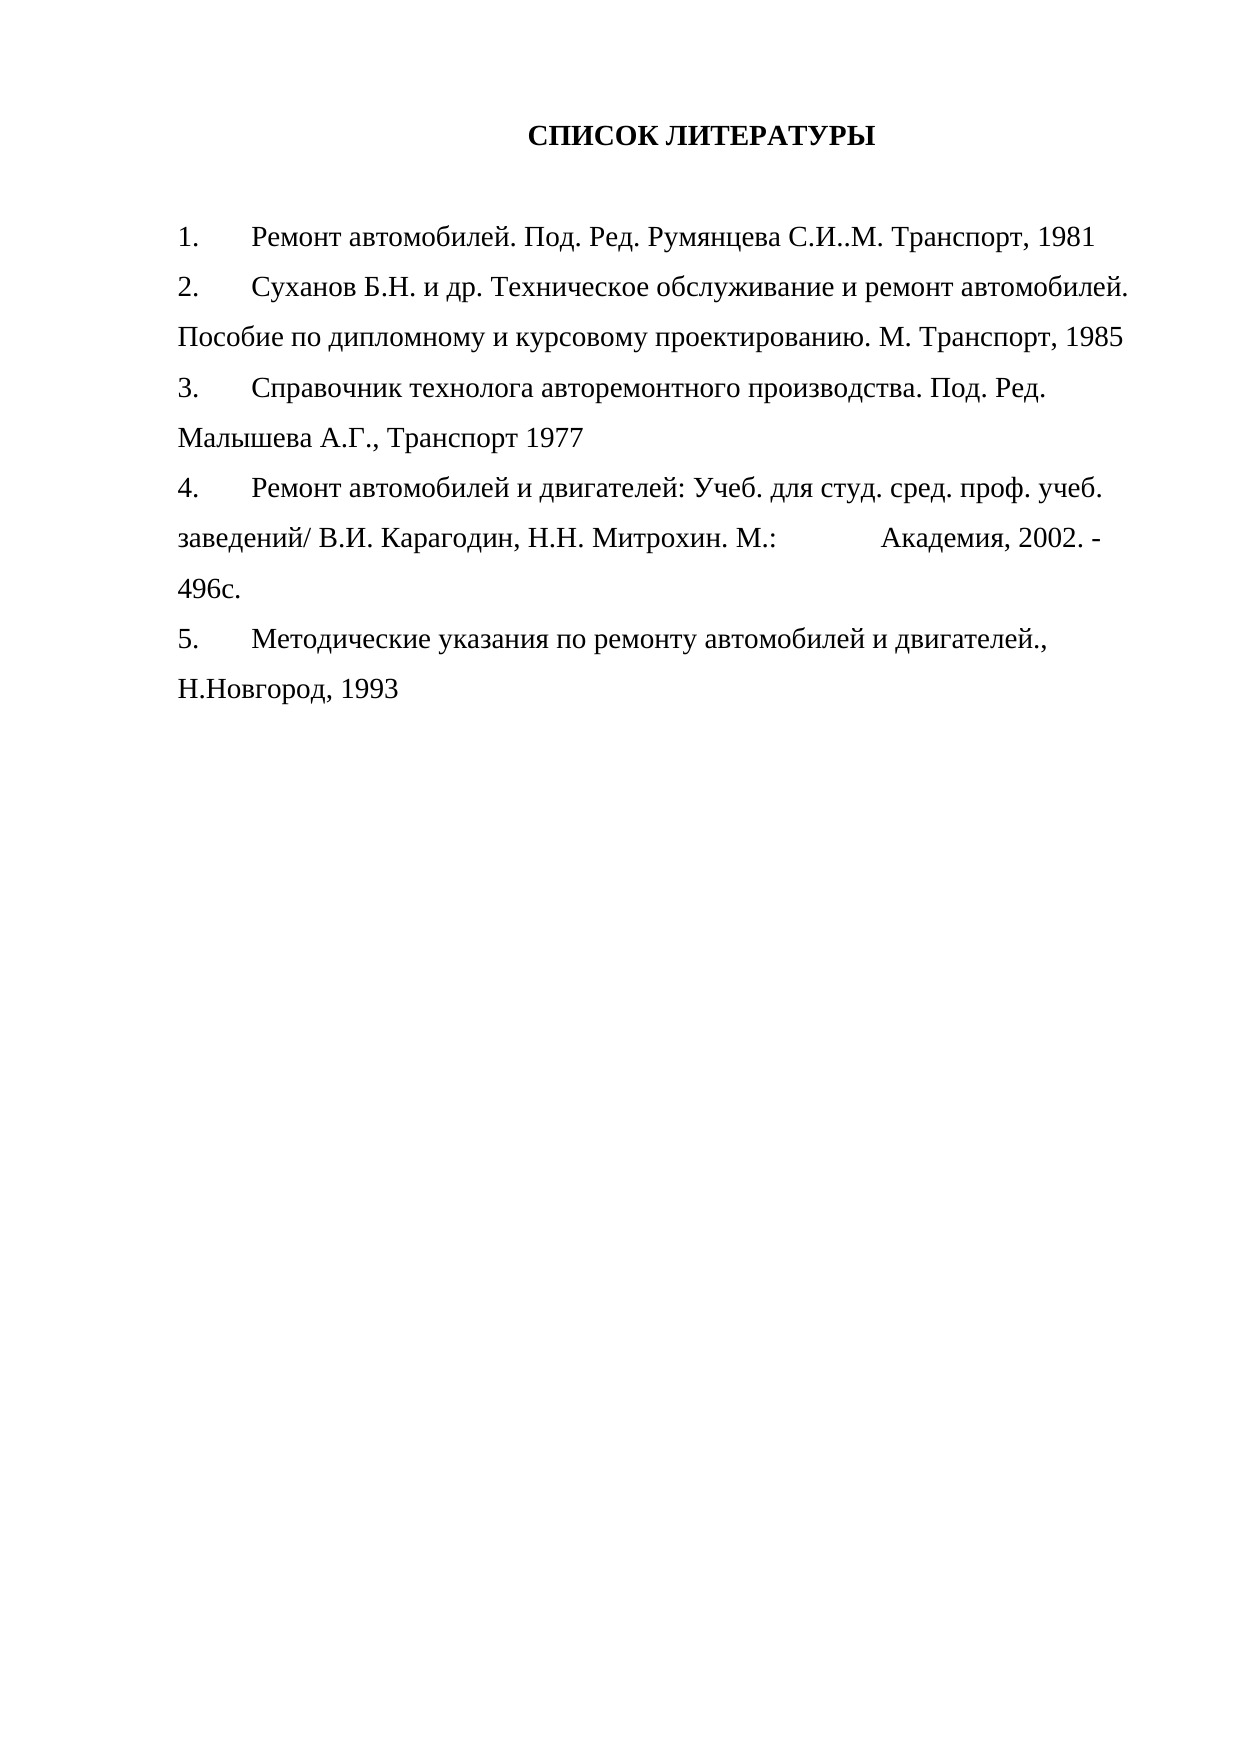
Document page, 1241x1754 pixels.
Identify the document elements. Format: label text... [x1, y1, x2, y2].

list Суханов Б.Н. и др. Техническое обслуживание и ремонт автомобилей. Пособие по дипломному и курсовому проектированию. М. Транспорт, 1985 [177, 269, 1152, 353]
list Ремонт автомобилей. Под. Ред. Румянцева С.И..М. Транспорт, 1981 [177, 219, 1152, 252]
text СПИСОК ЛИТЕРАТУРЫ [177, 118, 1152, 152]
list Ремонт автомобилей и двигателей: Учеб. для студ. сред. проф. учеб. заведений/ В.И. Карагодин, Н.Н. Митрохин. М.: Академия, 2002. -496с. [177, 470, 1152, 604]
list Справочник технолога авторемонтного производства. Под. Ред. Малышева А.Г., Транспорт 1977 [177, 370, 1152, 453]
list Методические указания по ремонту автомобилей и двигателей., Н.Новгород, 1993 [177, 621, 1152, 705]
